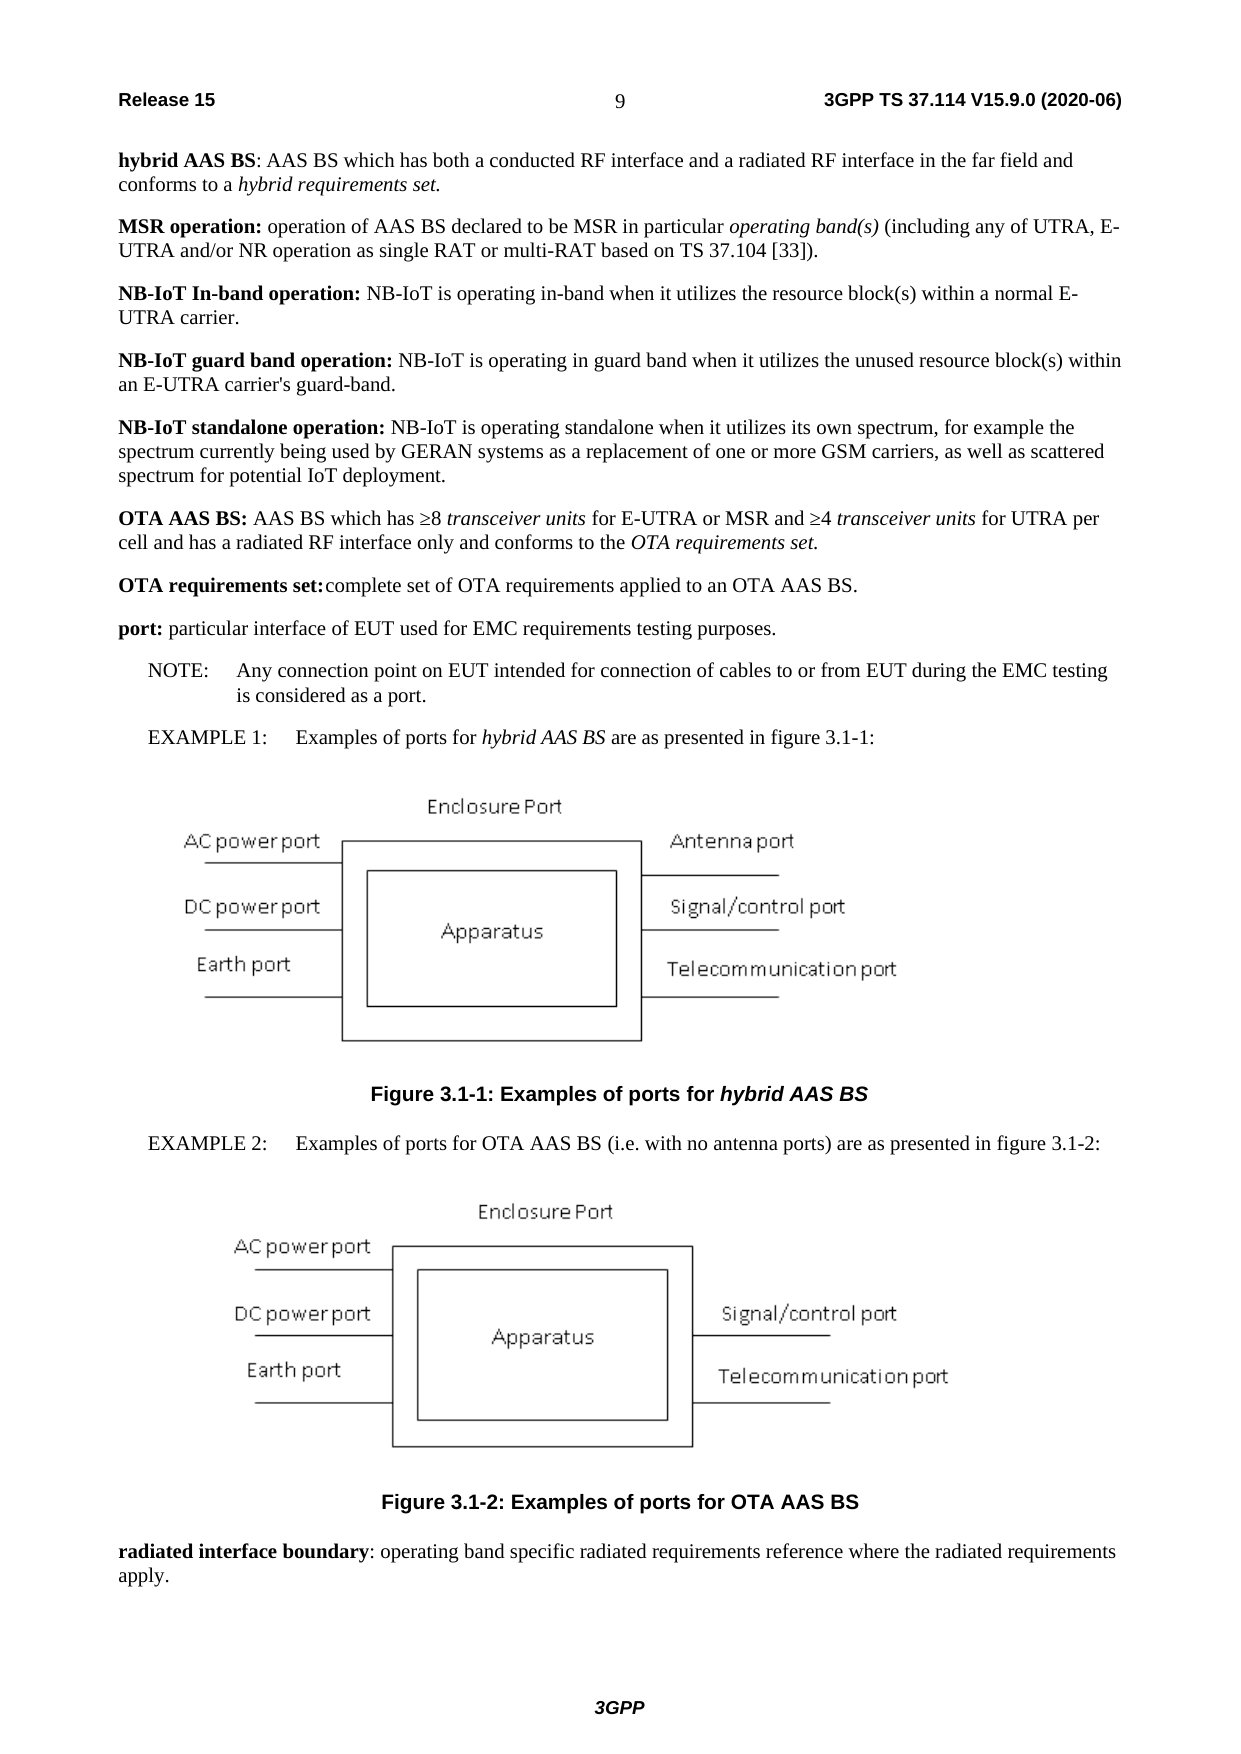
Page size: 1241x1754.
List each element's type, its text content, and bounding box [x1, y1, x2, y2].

text EXAMPLE 1: Examples of ports for hybrid AAS BS are as presented in figure 3.1-1: [148, 725, 1122, 749]
text OTA AAS BS: AAS BS which has ≥8 transceiver units for E-UTRA or MSR and ≥4 transceiver units for UTRA per cell and has a radiated RF interface only and conforms to the OTA requirements set. [118, 506, 1122, 554]
text Figure 3.1-2: Examples of ports for OTA AAS BS [118, 1489, 1122, 1513]
text NB-IoT standalone operation: NB-IoT is operating standalone when it utilizes its own spectrum, for example the spectrum currently being used by GERAN systems as a replacement of one or more GSM carriers, as well as scattered spectrum for potential IoT deployment. [118, 415, 1122, 487]
text OTA requirements set: complete set of OTA requirements applied to an OTA AAS BS. [118, 573, 1122, 597]
text EXAMPLE 2: Examples of ports for OTA AAS BS (i.e. with no antenna ports) are as presented in figure 3.1-2: [148, 1131, 1122, 1155]
text NB-IoT guard band operation: NB-IoT is operating in guard band when it utilizes the unused resource block(s) within an E-UTRA carrier's guard-band. [118, 348, 1122, 396]
text NB-IoT In-band operation: NB-IoT is operating in-band when it utilizes the resource block(s) within a normal E-UTRA carrier. [118, 281, 1122, 329]
text port: particular interface of EUT used for EMC requirements testing purposes. [118, 616, 1122, 640]
text hybrid AAS BS: AAS BS which has both a conducted RF interface and a radiated RF interface in the far field and conforms to a hybrid requirements set. [118, 147, 1122, 196]
text Figure 3.1-1: Examples of ports for hybrid AAS BS [118, 1082, 1122, 1106]
text NOTE: Any connection point on EUT intended for connection of cables to or from EUT during the EMC testing is considered as a port. [148, 658, 1122, 707]
text MSR operation: operation of AAS BS declared to be MSR in particular operating band(s) (including any of UTRA, E-UTRA and/or NR operation as single RAT or multi-RAT based on TS 37.104 [33]). [118, 214, 1122, 262]
text radiated interface boundary: operating band specific radiated requirements reference where the radiated requirements apply. [118, 1538, 1122, 1587]
